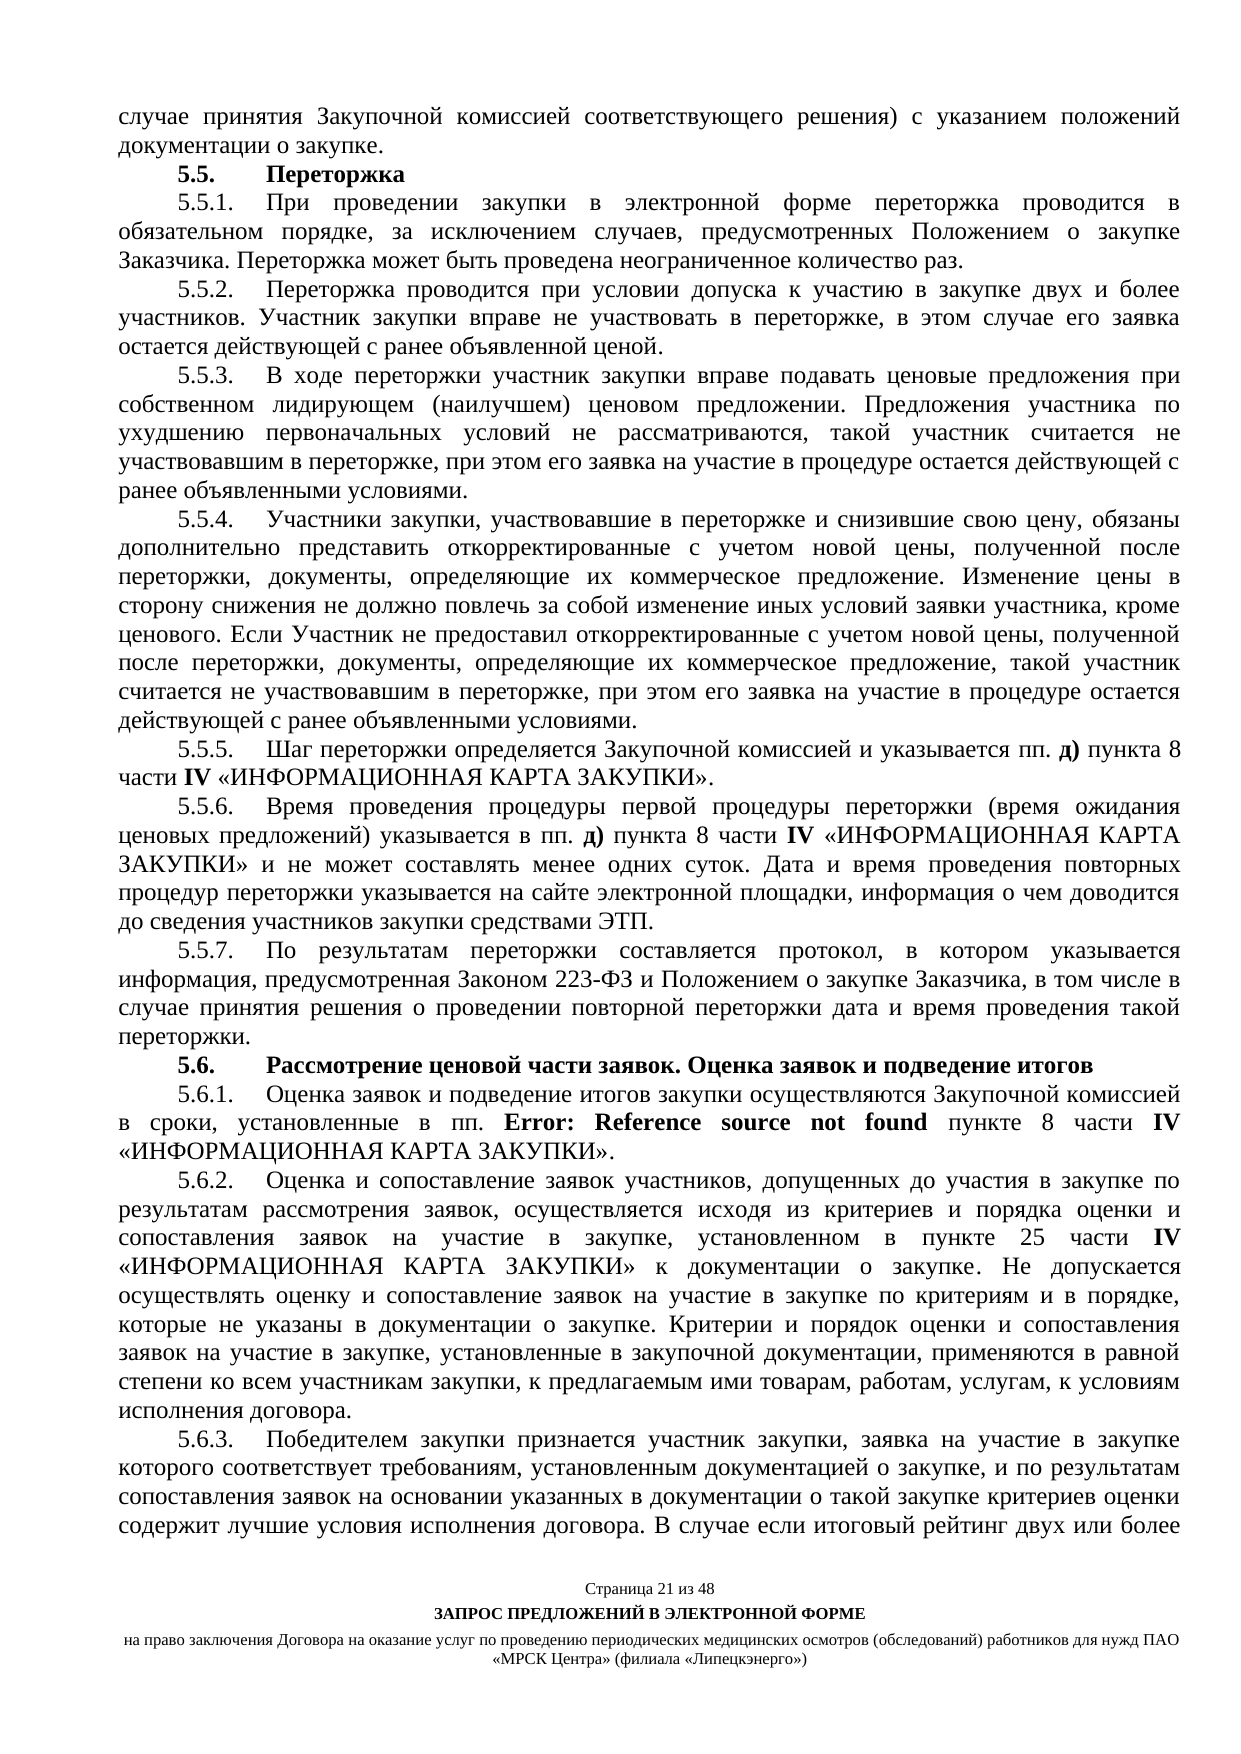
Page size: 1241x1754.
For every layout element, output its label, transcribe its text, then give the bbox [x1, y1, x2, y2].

subtitle Переторжка проводится при условии допуска к участию в закупке двух и более участников. Участник закупки вправе не участвовать в переторжке, в этом случае его заявка остается действующей с ранее объявленной ценой. [118, 274, 1181, 360]
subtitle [118, 101, 1181, 159]
subtitle По результатам переторжки составляется протокол, в котором указывается информация, предусмотренная Законом 223-ФЗ и Положением о закупке Заказчика, в том числе в случае принятия решения о проведении повторной переторжки дата и время проведения такой переторжки. [118, 935, 1181, 1050]
subtitle Рассмотрение ценовой части заявок. Оценка заявок и подведение итогов [118, 1050, 1181, 1079]
subtitle В ходе переторжки участник закупки вправе подавать ценовые предложения при собственном лидирующем (наилучшем) ценовом предложении. Предложения участника по ухудшению первоначальных условий не рассматриваются, такой участник считается не участвовавшим в переторжке, при этом его заявка на участие в процедуре остается действующей с ранее объявленными условиями. [118, 360, 1181, 504]
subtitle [118, 1424, 1181, 1539]
subtitle При проведении закупки в электронной форме переторжка проводится в обязательном порядке, за исключением случаев, предусмотренных Положением о закупке Заказчика. Переторжка может быть проведена неограниченное количество раз. [118, 187, 1181, 274]
subtitle Переторжка [118, 159, 1181, 187]
subtitle Оценка и сопоставление заявок участников, допущенных до участия в закупке по результатам рассмотрения заявок, осуществляется исходя из критериев и порядка оценки и сопоставления заявок на участие в закупке, установленном в пункте 25 части IV «ИНФОРМАЦИОННАЯ КАРТА ЗАКУПКИ» к документации о закупке. Не допускается осуществлять оценку и сопоставление заявок на участие в закупке по критериям и в порядке, которые не указаны в документации о закупке. Критерии и порядок оценки и сопоставления заявок на участие в закупке, установленные в закупочной документации, применяются в равной степени ко всем участникам закупки, к предлагаемым ими товарам, работам, услугам, к условиям исполнения договора. [118, 1165, 1181, 1424]
subtitle Участники закупки, участвовавшие в переторжке и снизившие свою цену, обязаны дополнительно представить откорректированные с учетом новой цены, полученной после переторжки, документы, определяющие их коммерческое предложение. Изменение цены в сторону снижения не должно повлечь за собой изменение иных условий заявки участника, кроме ценового. Если Участник не предоставил откорректированные с учетом новой цены, полученной после переторжки, документы, определяющие их коммерческое предложение, такой участник считается не участвовавшим в переторжке, при этом его заявка на участие в процедуре остается действующей с ранее объявленными условиями. [118, 504, 1181, 734]
subtitle Шаг переторжки определяется Закупочной комиссией и указывается пп. д) пункта 8 части IV «ИНФОРМАЦИОННАЯ КАРТА ЗАКУПКИ». [118, 734, 1181, 791]
subtitle Время проведения процедуры первой процедуры переторжки (время ожидания ценовых предложений) указывается в пп. д) пункта 8 части IV «ИНФОРМАЦИОННАЯ КАРТА ЗАКУПКИ» и не может составлять менее одних суток. Дата и время проведения повторных процедур переторжки указывается на сайте электронной площадки, информация о чем доводится до сведения участников закупки средствами ЭТП. [118, 791, 1181, 935]
